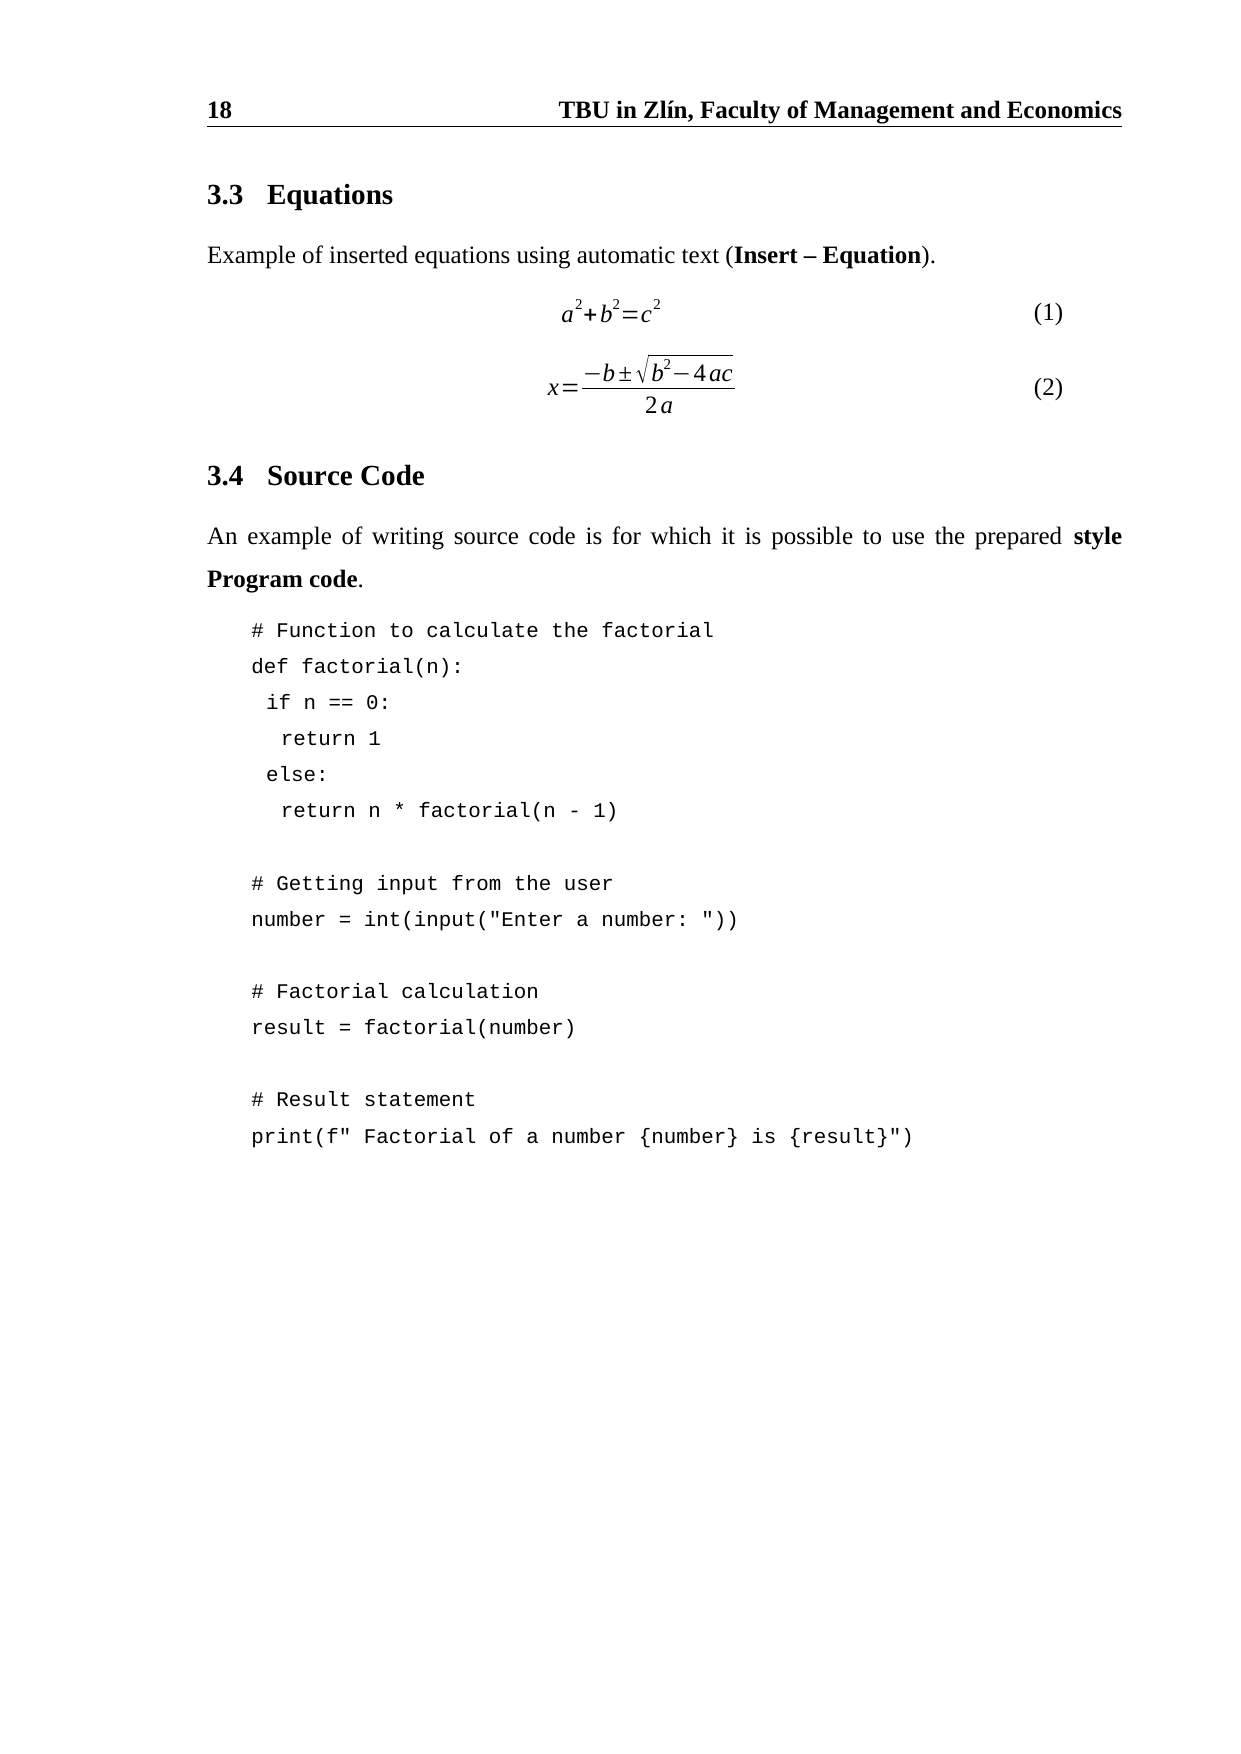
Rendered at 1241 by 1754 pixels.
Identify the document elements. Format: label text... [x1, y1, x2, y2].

text # Function to calculate the factorial [251, 619, 1122, 643]
text Example of inserted equations using automatic text (Insert – Equation). [207, 240, 1122, 269]
text return 1 [266, 728, 1122, 752]
text (2) [207, 354, 1122, 419]
text # Factorial calculation [251, 981, 1122, 1005]
text Source Code [207, 458, 1122, 492]
text result = factorial(number) [251, 1017, 1122, 1041]
text if n == 0: [266, 692, 1122, 716]
text def factorial(n): [251, 656, 1122, 679]
text (1) [207, 296, 1122, 327]
text return n * factorial(n - 1) [266, 800, 1122, 824]
text else: [266, 764, 1122, 788]
text Equations [207, 177, 1122, 211]
text number = int(input("Enter a number: ")) [251, 909, 1122, 932]
text # Getting input from the user [251, 873, 1122, 896]
text An example of writing source code is for which it is possible to use the prepared style Program code. [207, 521, 1122, 593]
text # Result statement [251, 1089, 1122, 1113]
text print(f" Factorial of a number {number} is {result}") [251, 1126, 1122, 1149]
